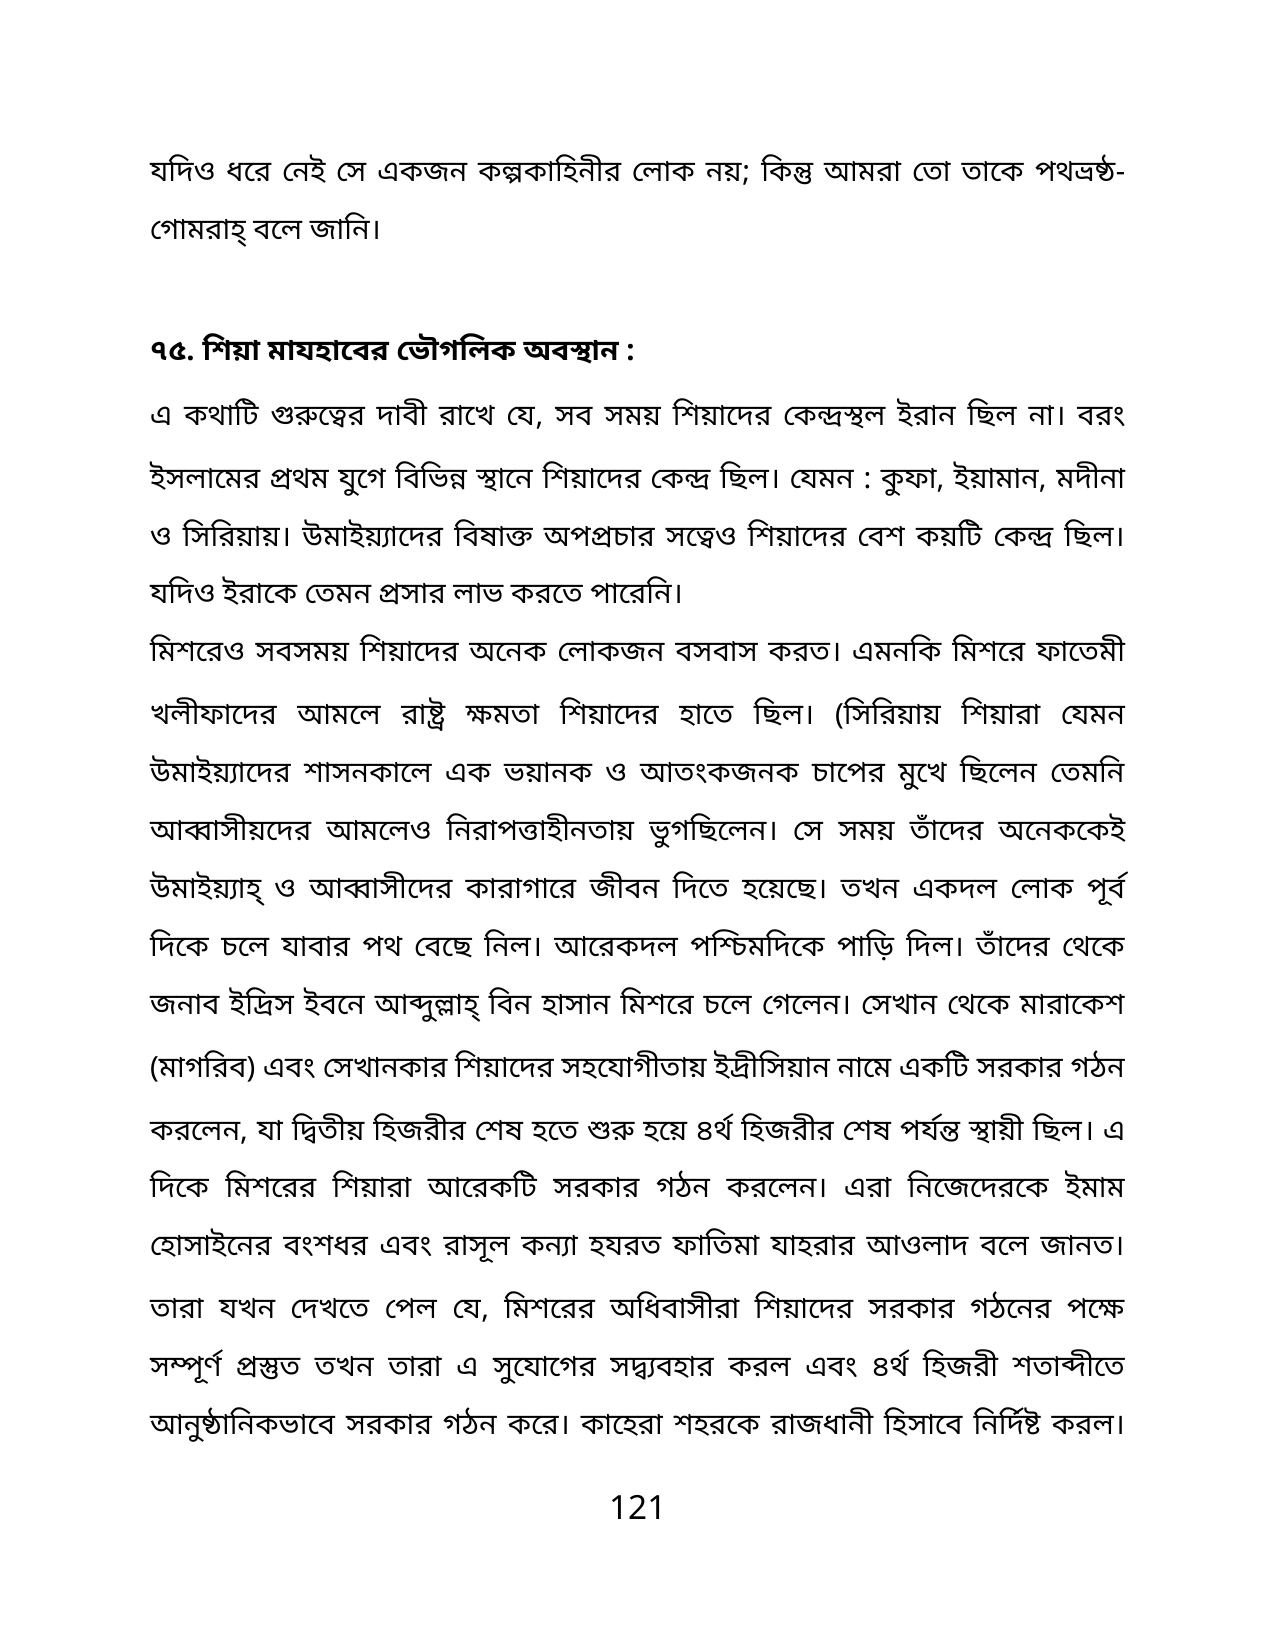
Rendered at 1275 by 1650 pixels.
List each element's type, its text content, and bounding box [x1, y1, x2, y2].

text ৭৫. শিয়া মাযহাবের ভৌগলিক অবস্থান : [150, 330, 1125, 373]
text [150, 635, 1125, 1446]
text এ কথাটি গুরুত্বের দাবী রাখে যে, সব সময় শিয়াদের কেন্দ্রস্থল ইরান ছিল না। বরং ইসলামের প্রথম যুগে বিভিন্ন স্থানে শিয়াদের কেন্দ্র ছিল। যেমন : কুফা, ইয়ামান, মদীনা ও সিরিয়ায়। উমাইয়্যাদের বিষাক্ত অপপ্রচার সত্বেও শিয়াদের বেশ কয়টি কেন্দ্র ছিল। যদিও ইরাকে তেমন প্রসার লাভ করতে পারেনি। [150, 394, 1125, 616]
text যদিও ধরে নেই সে একজন কল্পকাহিনীর লোক নয়; কিন্তু আমরা তো তাকে পথভ্রষ্ঠ- গোমরাহ্ বলে জানি। [150, 150, 1125, 251]
